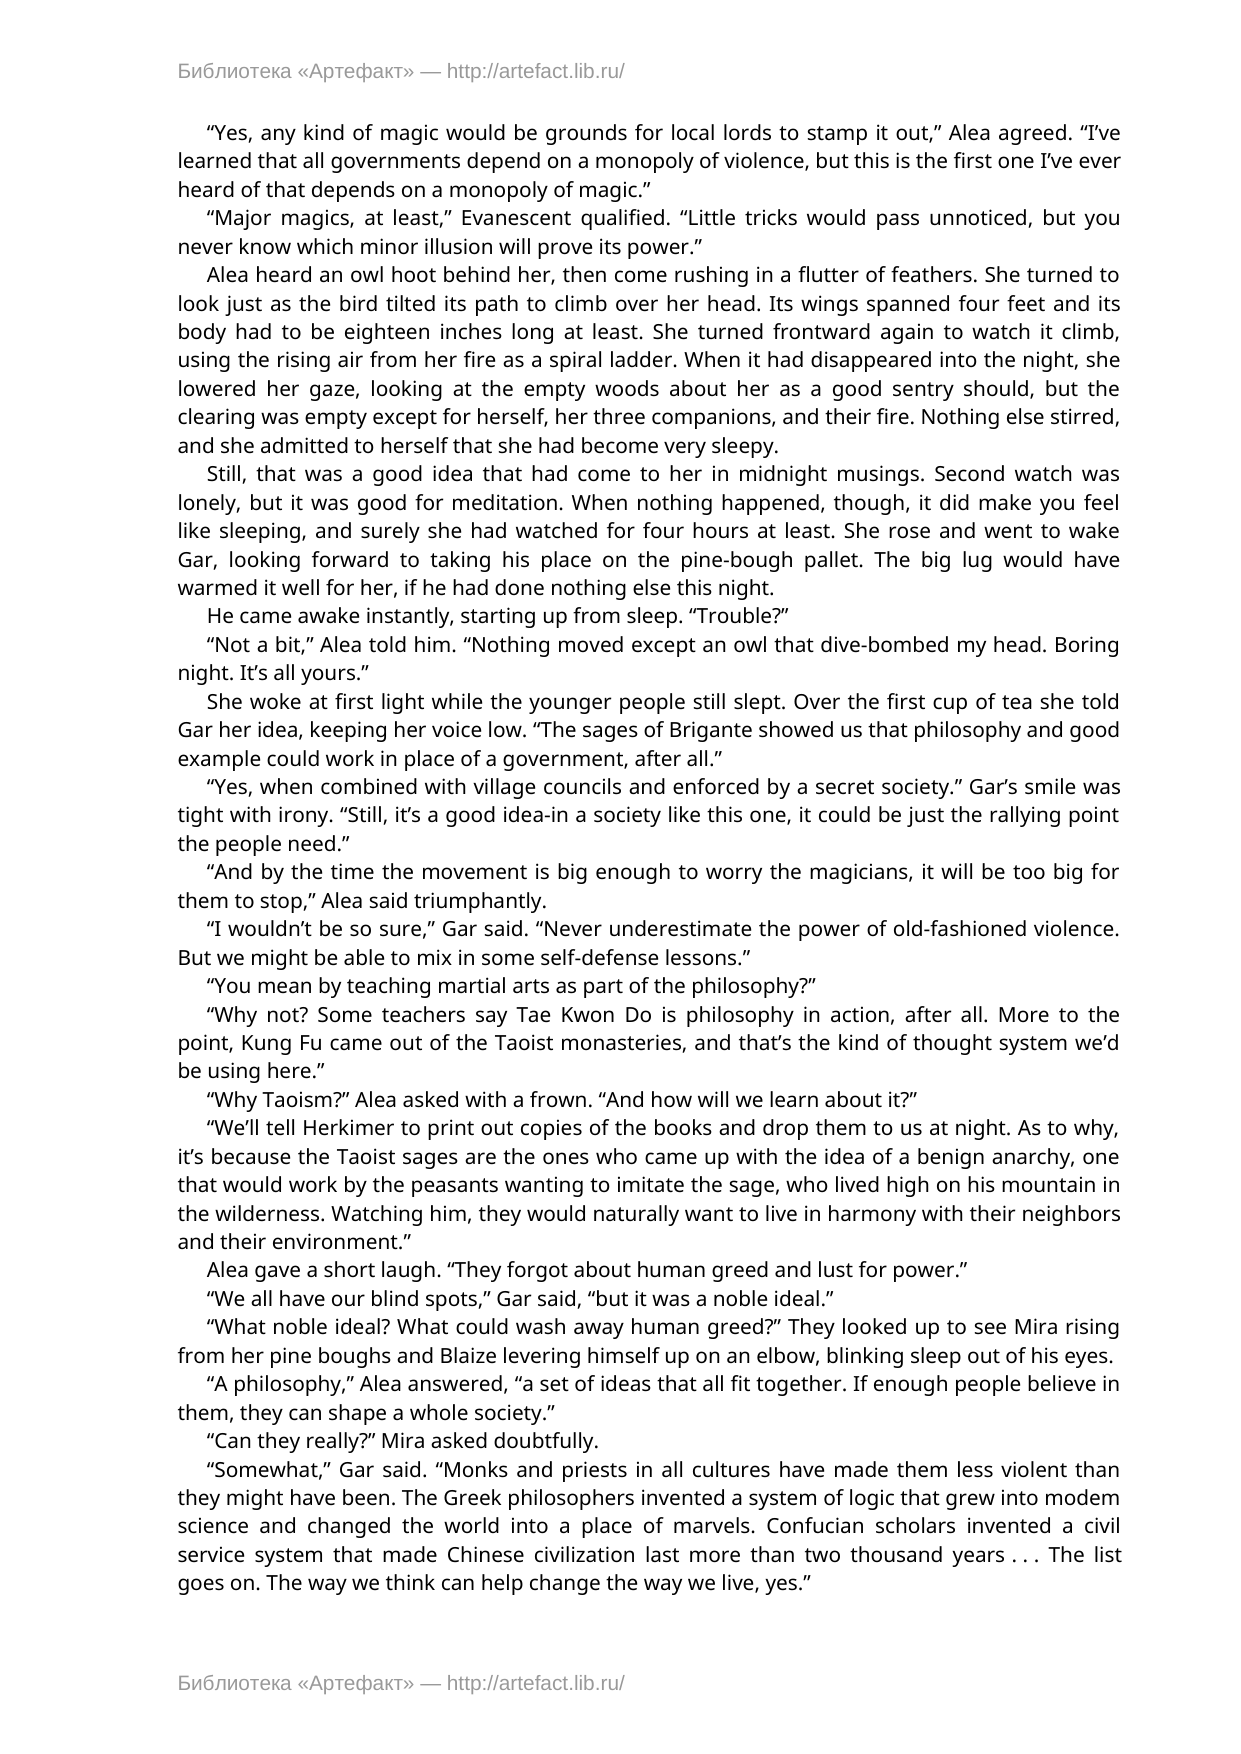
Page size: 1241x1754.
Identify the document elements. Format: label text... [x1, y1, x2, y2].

text “We’ll tell Herkimer to print out copies of the books and drop them to us at night. As to why, it’s because the Taoist sages are the ones who came up with the idea of a benign anarchy, one that would work by the peasants wanting to imitate the sage, who lived high on his mountain in the wilderness. Watching him, they would naturally want to live in harmony with their neighbors and their environment.” [177, 1113, 1122, 1256]
text “And by the time the movement is big enough to worry the magicians, it will be too big for them to stop,” Alea said triumphantly. [177, 857, 1122, 914]
text “You mean by teaching martial arts as part of the philosophy?” [177, 971, 1122, 1000]
text Alea gave a short laugh. “They forgot about human greed and lust for power.” [177, 1256, 1122, 1284]
text “Major magics, at least,” Evanescent qualified. “Little tricks would pass unnoticed, but you never know which minor illusion will prove its power.” [177, 203, 1122, 260]
text “Not a bit,” Alea told him. “Nothing moved except an owl that dive-bombed my head. Boring night. It’s all yours.” [177, 630, 1122, 687]
text Alea heard an owl hoot behind her, then come rushing in a flutter of feathers. She turned to look just as the bird tilted its path to climb over her head. Its wings spanned four feet and its body had to be eighteen inches long at least. She turned frontward again to watch it climb, using the rising air from her fire as a spiral ladder. When it had disappeared into the night, she lowered her gaze, looking at the empty woods about her as a good sentry should, but the clearing was empty except for herself, her three companions, and their fire. Nothing else stirred, and she admitted to herself that she had become very sleepy. [177, 260, 1122, 459]
text Still, that was a good idea that had come to her in midnight musings. Second watch was lonely, but it was good for meditation. When nothing happened, though, it did make you feel like sleeping, and surely she had watched for four hours at least. She rose and went to wake Gar, looking forward to taking his place on the pine-bough pallet. The big lug would have warmed it well for her, if he had done nothing else this night. [177, 459, 1122, 602]
text “Yes, when combined with village councils and enforced by a secret society.” Gar’s smile was tight with irony. “Still, it’s a good idea-in a society like this one, it could be just the rallying point the people need.” [177, 772, 1122, 857]
text “What noble ideal? What could wash away human greed?” They looked up to see Mira rising from her pine boughs and Blaize levering himself up on an elbow, blinking sleep out of his eyes. [177, 1312, 1122, 1369]
text She woke at first light while the younger people still slept. Over the first cup of tea she told Gar her idea, keeping her voice low. “The sages of Brigante showed us that philosophy and good example could work in place of a government, after all.” [177, 687, 1122, 772]
text He came awake instantly, starting up from sleep. “Trouble?” [177, 602, 1122, 630]
text “Yes, any kind of magic would be grounds for local lords to stamp it out,” Alea agreed. “I’ve learned that all governments depend on a monopoly of violence, but this is the first one I’ve ever heard of that depends on a monopoly of magic.” [177, 118, 1122, 203]
text “Can they really?” Mira asked doubtfully. [177, 1426, 1122, 1455]
text “We all have our blind spots,” Gar said, “but it was a noble ideal.” [177, 1284, 1122, 1312]
text “I wouldn’t be so sure,” Gar said. “Never underestimate the power of old-fashioned violence. But we might be able to mix in some self-defense lessons.” [177, 914, 1122, 971]
text “Somewhat,” Gar said. “Monks and priests in all cultures have made them less violent than they might have been. The Greek philosophers invented a system of logic that grew into modem science and changed the world into a place of marvels. Confucian scholars invented a civil service system that made Chinese civilization last more than two thousand years . . . The list goes on. The way we think can help change the way we live, yes.” [177, 1455, 1122, 1597]
text “A philosophy,” Alea answered, “a set of ideas that all fit together. If enough people believe in them, they can shape a whole society.” [177, 1369, 1122, 1426]
text “Why Taoism?” Alea asked with a frown. “And how will we learn about it?” [177, 1085, 1122, 1113]
text “Why not? Some teachers say Tae Kwon Do is philosophy in action, after all. More to the point, Kung Fu came out of the Taoist monasteries, and that’s the kind of thought system we’d be using here.” [177, 1000, 1122, 1085]
